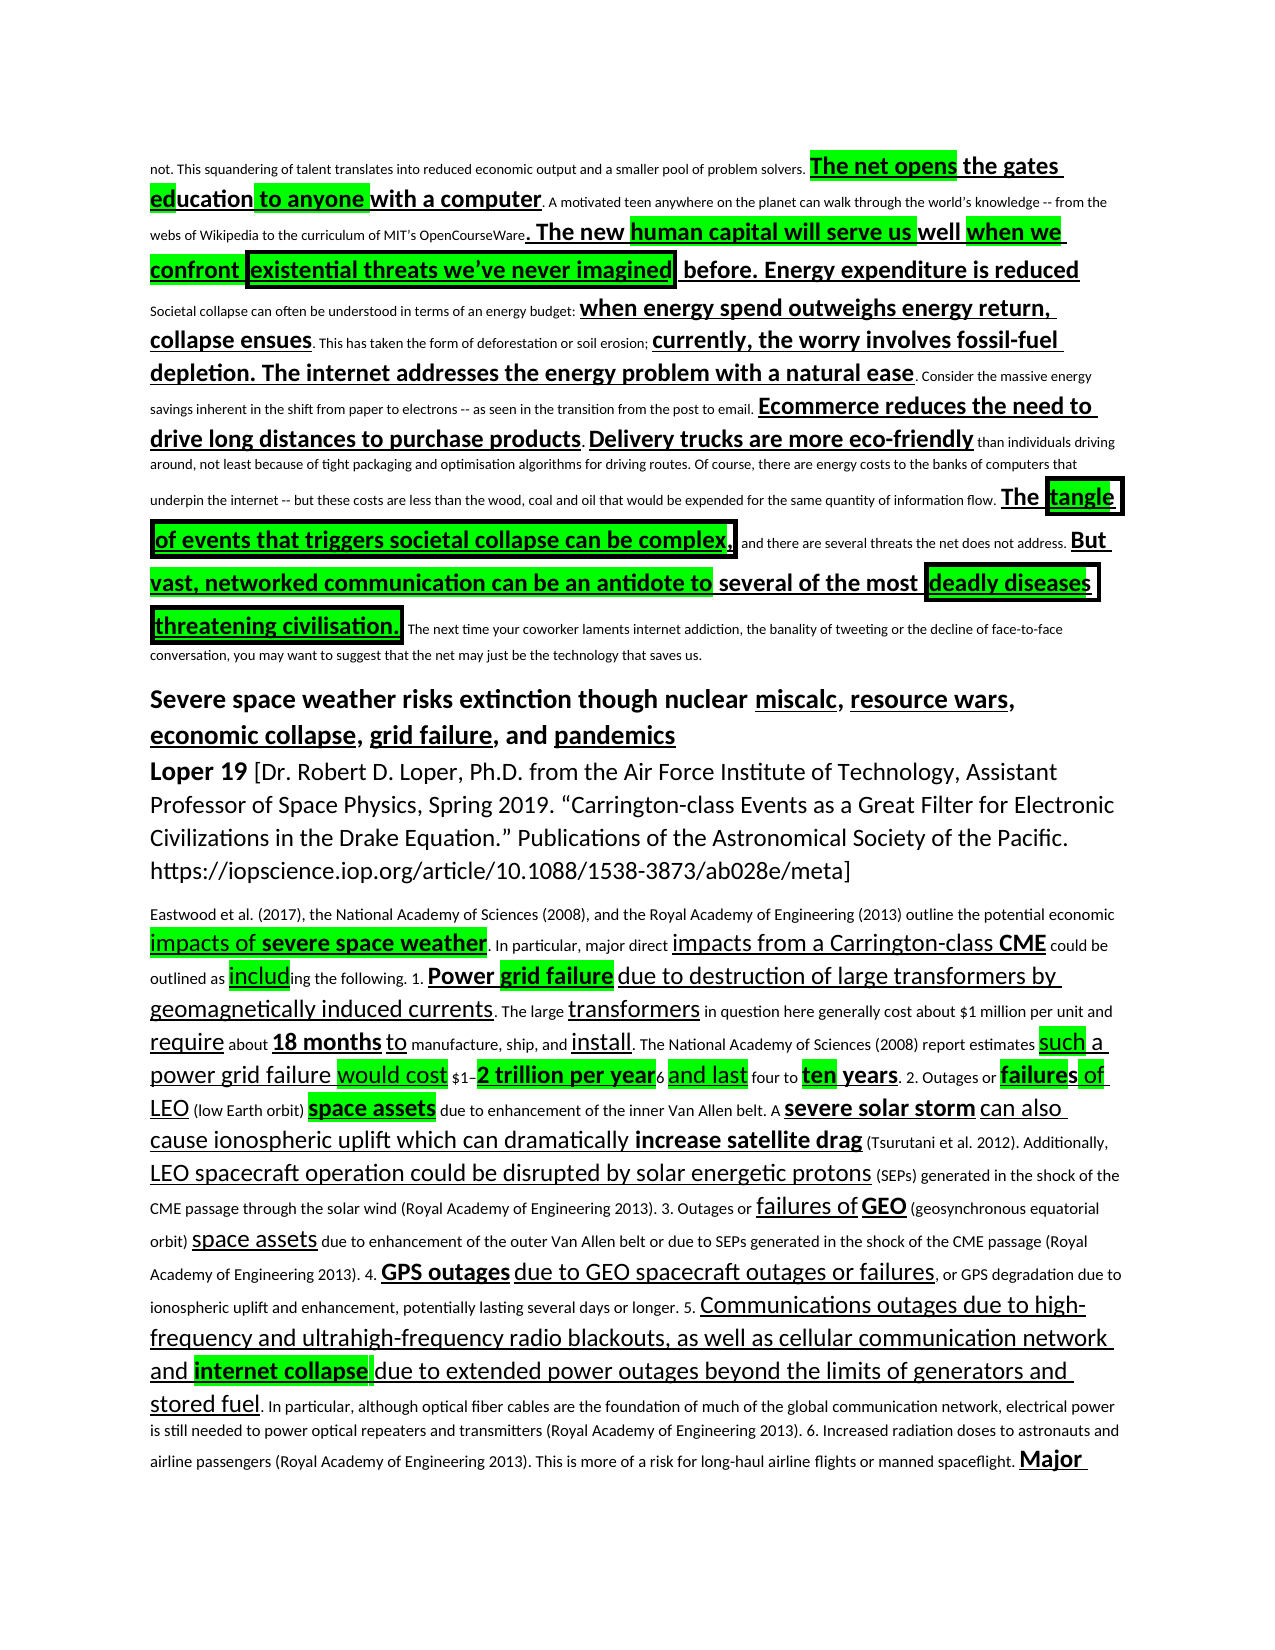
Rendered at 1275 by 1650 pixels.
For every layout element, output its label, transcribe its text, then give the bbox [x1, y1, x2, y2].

text Loper 19 [Dr. Robert D. Loper, Ph.D. from the Air Force Institute of Technology, Assistant Professor of Space Physics, Spring 2019. “Carrington-class Events as a Great Filter for Electronic Civilizations in the Drake Equation.” Publications of the Astronomical Society of the Pacific. https://iopscience.iop.org/article/10.1088/1538-3873/ab028e/meta] [150, 754, 1125, 885]
subtitle Severe space weather risks extinction though nuclear miscalc, resource wars, economic collapse, grid failure, and pandemics [150, 682, 1125, 751]
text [150, 150, 1125, 664]
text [150, 904, 1125, 1473]
